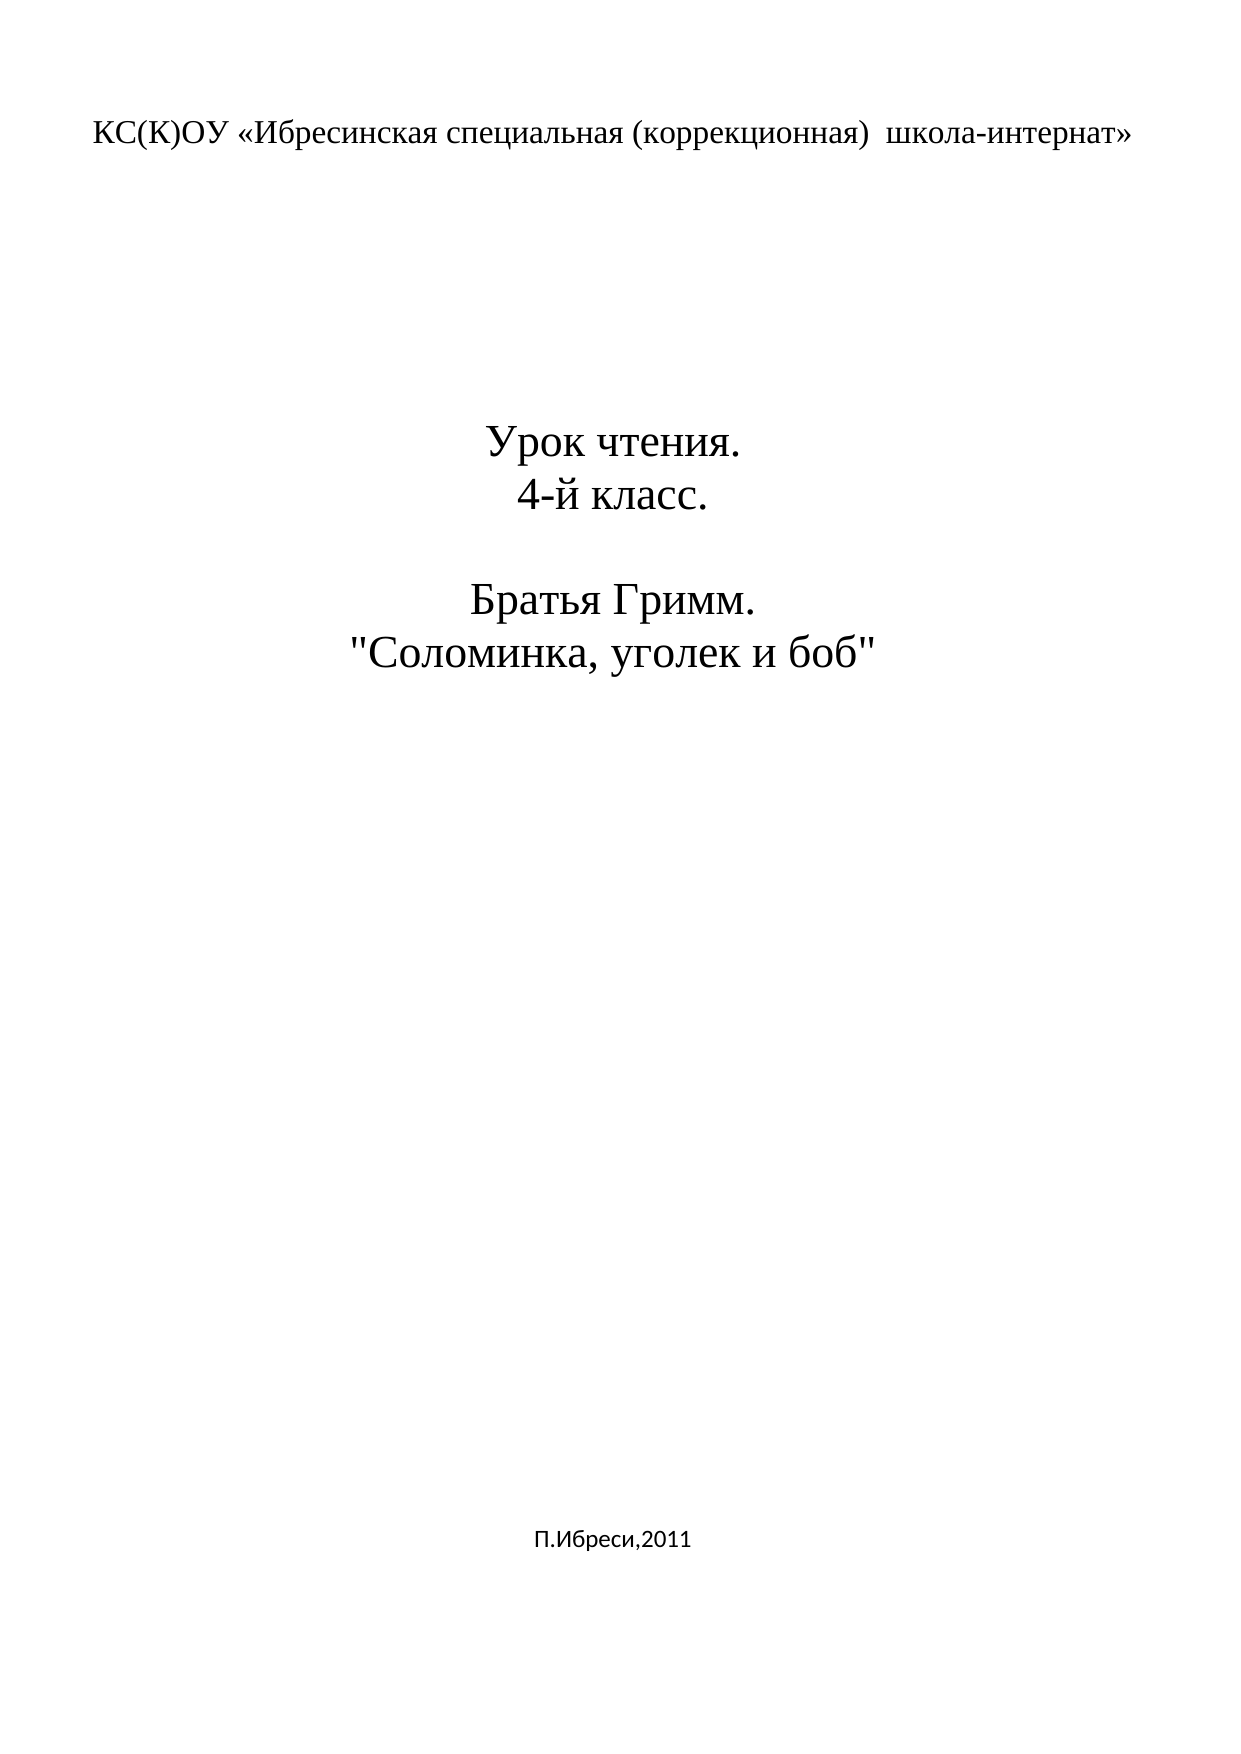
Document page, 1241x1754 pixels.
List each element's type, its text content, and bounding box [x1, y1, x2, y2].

text КС(К)ОУ «Ибресинская специальная (коррекционная) школа-интернат» [74, 112, 1152, 150]
text "Соломинка, уголек и боб" [74, 624, 1152, 677]
text П.Ибреси,2011 [74, 1523, 1152, 1554]
text Урок чтения. [74, 414, 1152, 466]
text 4-й класс. [74, 466, 1152, 519]
text Братья Гримм. [74, 572, 1152, 624]
